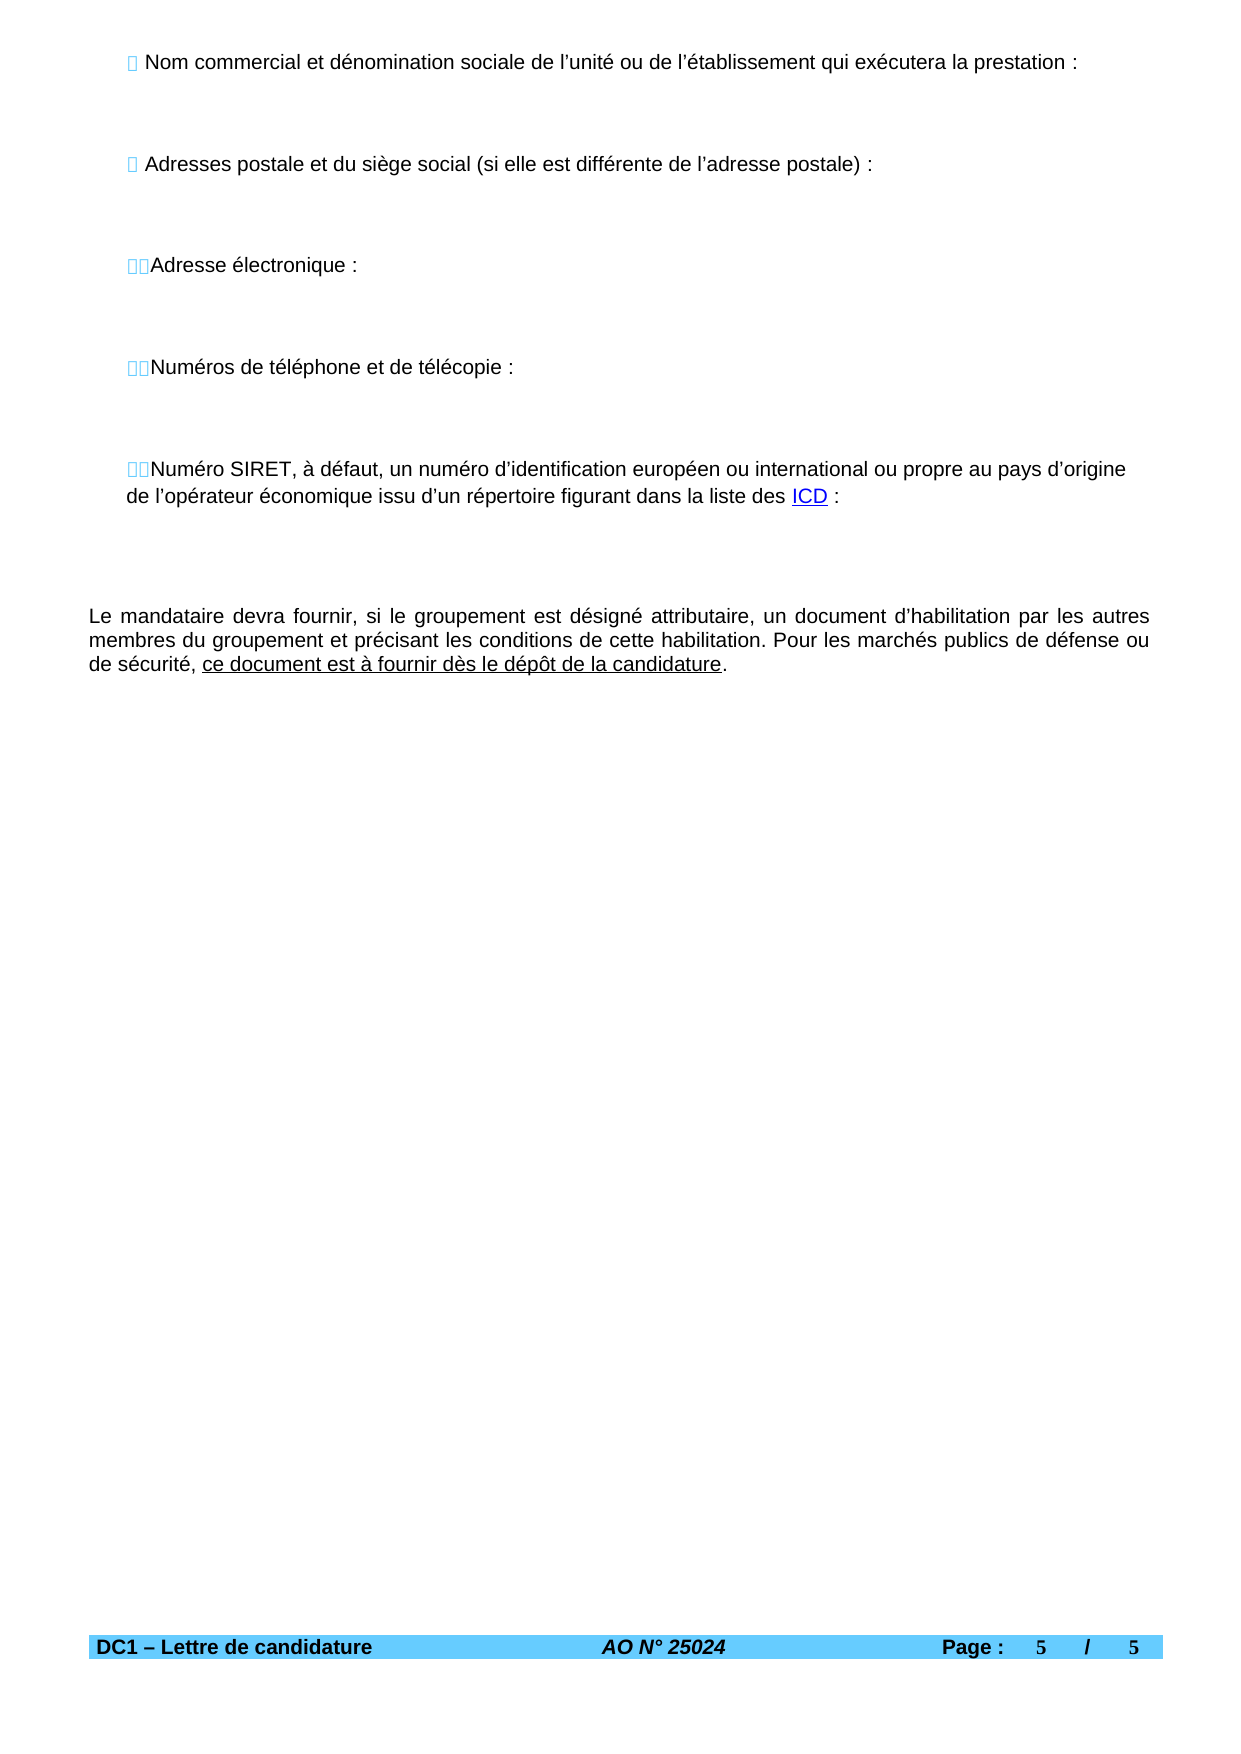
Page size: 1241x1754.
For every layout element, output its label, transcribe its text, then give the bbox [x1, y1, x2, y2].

text  Nom commercial et dénomination sociale de l’unité ou de l’établissement qui exécutera la prestation : [126, 47, 1152, 77]
text Numéro SIRET, à défaut, un numéro d’identification européen ou international ou propre au pays d’origine de l’opérateur économique issu d’un répertoire figurant dans la liste des ICD : [126, 454, 1152, 508]
text Le mandataire devra fournir, si le groupement est désigné attributaire, un document d’habilitation par les autres membres du groupement et précisant les conditions de cette habilitation. Pour les marchés publics de défense ou de sécurité, ce document est à fournir dès le dépôt de la candidature. [89, 603, 1152, 675]
text Adresse électronique : [126, 251, 1152, 280]
text  Adresses postale et du siège social (si elle est différente de l’adresse postale) : [126, 149, 1152, 179]
text Numéros de téléphone et de télécopie : [126, 352, 1152, 382]
